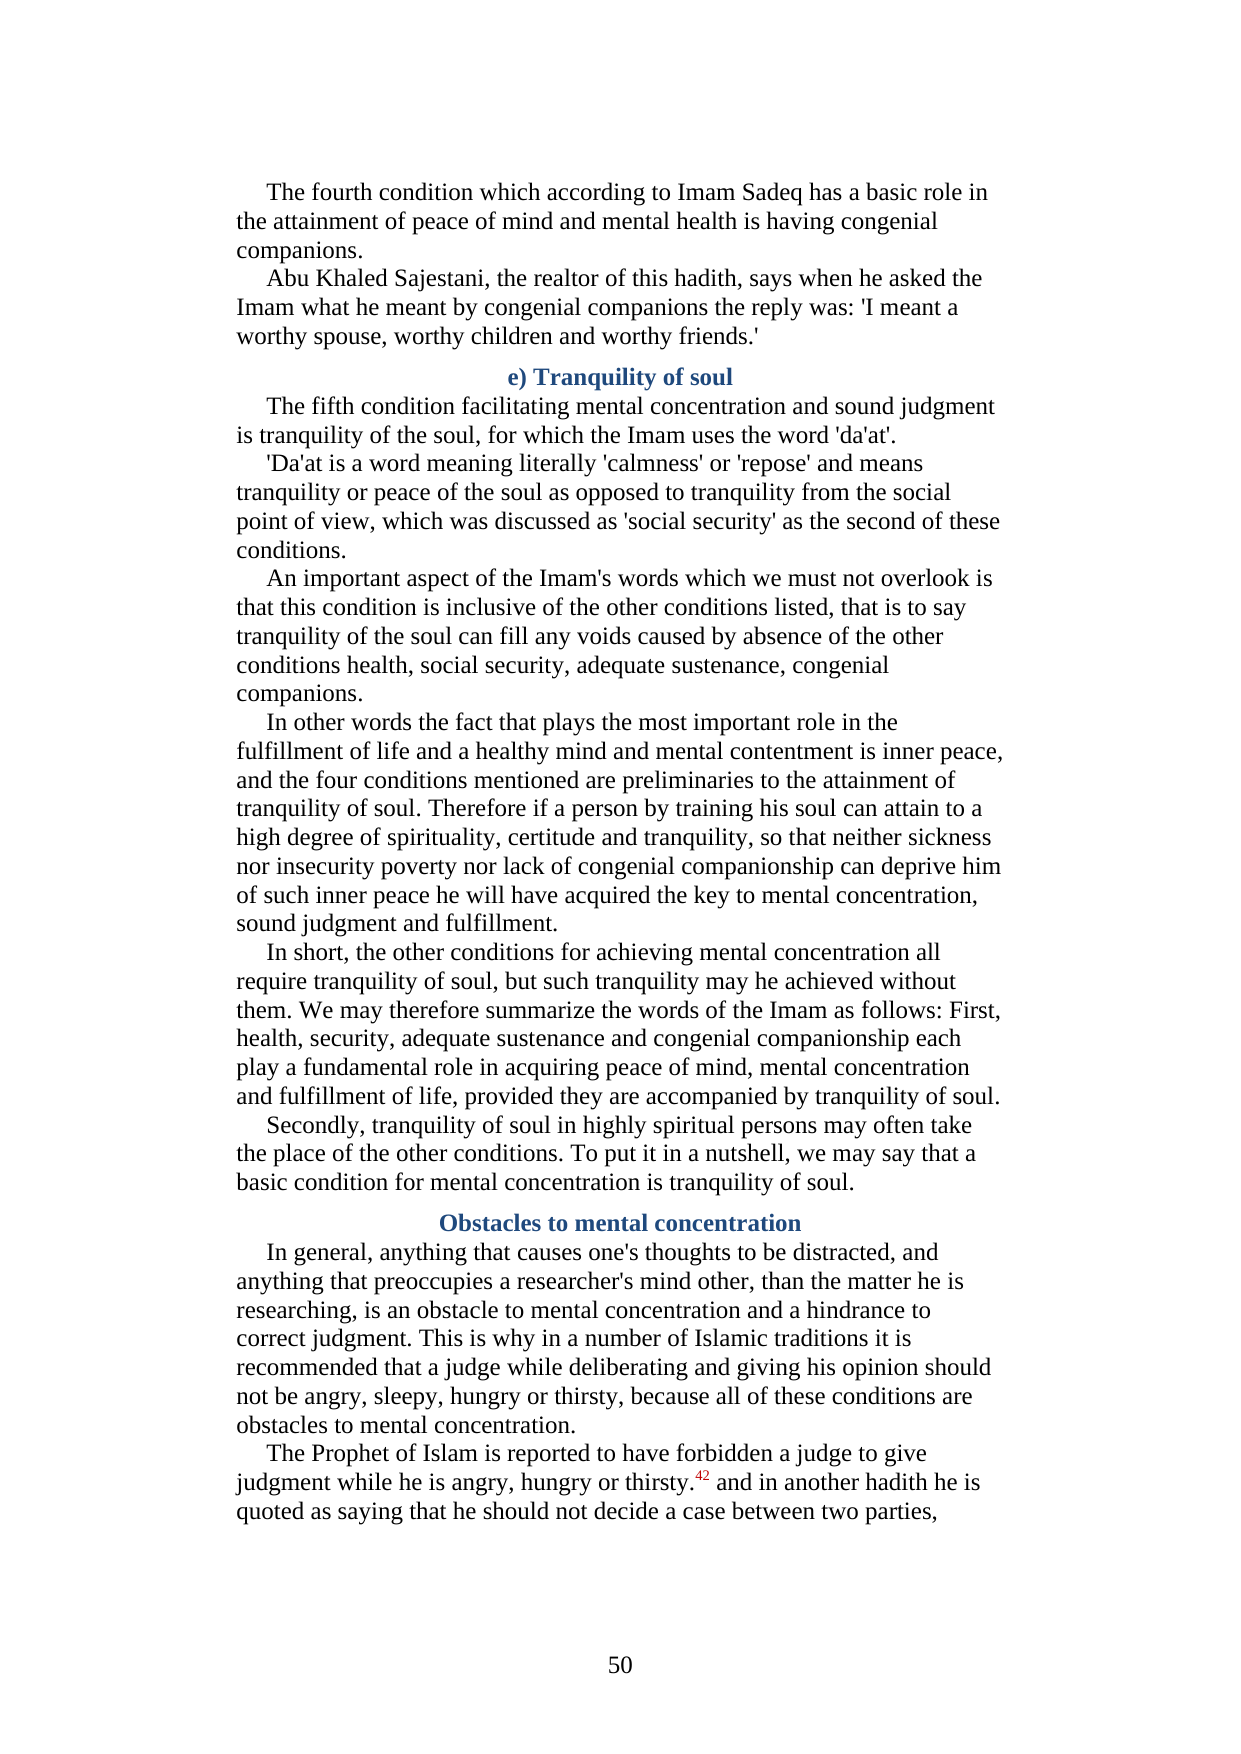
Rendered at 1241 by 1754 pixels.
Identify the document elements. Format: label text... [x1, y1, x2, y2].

text In general, anything that causes one's thoughts to be distracted, and anything that preoccupies a researcher's mind other, than the matter he is researching, is an obstacle to mental concentration and a hindrance to correct judgment. This is why in a number of Islamic traditions it is recommended that a judge while deliberating and giving his opinion should not be angry, sleepy, hungry or thirsty, because all of these conditions are obstacles to mental concentration. [236, 1237, 1004, 1438]
text An important aspect of the Imam's words which we must not overlook is that this condition is inclusive of the other conditions listed, that is to say tranquility of the soul can fill any voids caused by absence of the other conditions health, social security, adequate sustenance, congenial companions. [236, 563, 1004, 707]
text 'Da'at is a word meaning literally 'calmness' or 'repose' and means tranquility or peace of the soul as opposed to tranquility from the social point of view, which was discussed as 'social security' as the second of these conditions. [236, 448, 1004, 563]
subtitle Obstacles to mental concentration [236, 1208, 1004, 1237]
text Abu Khaled Sajestani, the realtor of this hadith, says when he asked the Imam what he meant by congenial companions the reply was: 'I meant a worthy spouse, worthy children and worthy friends.' [236, 263, 1004, 350]
text The fifth condition facilitating mental concentration and sound judgment is tranquility of the soul, for which the Imam uses the word 'da'at'. [236, 391, 1004, 448]
text In other words the fact that plays the most important role in the fulfillment of life and a healthy mind and mental contentment is inner peace, and the four conditions mentioned are preliminaries to the attainment of tranquility of soul. Therefore if a person by training his soul can attain to a high degree of spirituality, certitude and tranquility, so that neither sickness nor insecurity poverty nor lack of congenial companionship can deprive him of such inner peace he will have acquired the key to mental concentration, sound judgment and fulfillment. [236, 707, 1004, 937]
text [236, 1438, 1004, 1525]
subtitle e) Tranquility of soul [236, 362, 1004, 391]
text In short, the other conditions for achieving mental concentration all require tranquility of soul, but such tranquility may he achieved without them. We may therefore summarize the words of the Imam as follows: First, health, security, adequate sustenance and congenial companionship each play a fundamental role in acquiring peace of mind, mental concentration and fulfillment of life, provided they are accompanied by tranquility of soul. [236, 937, 1004, 1110]
text Secondly, tranquility of soul in highly spiritual persons may often take the place of the other conditions. To put it in a nutshell, we may say that a basic condition for mental concentration is tranquility of soul. [236, 1110, 1004, 1196]
text The fourth condition which according to Imam Sadeq has a basic role in the attainment of peace of mind and mental health is having congenial companions. [236, 177, 1004, 263]
